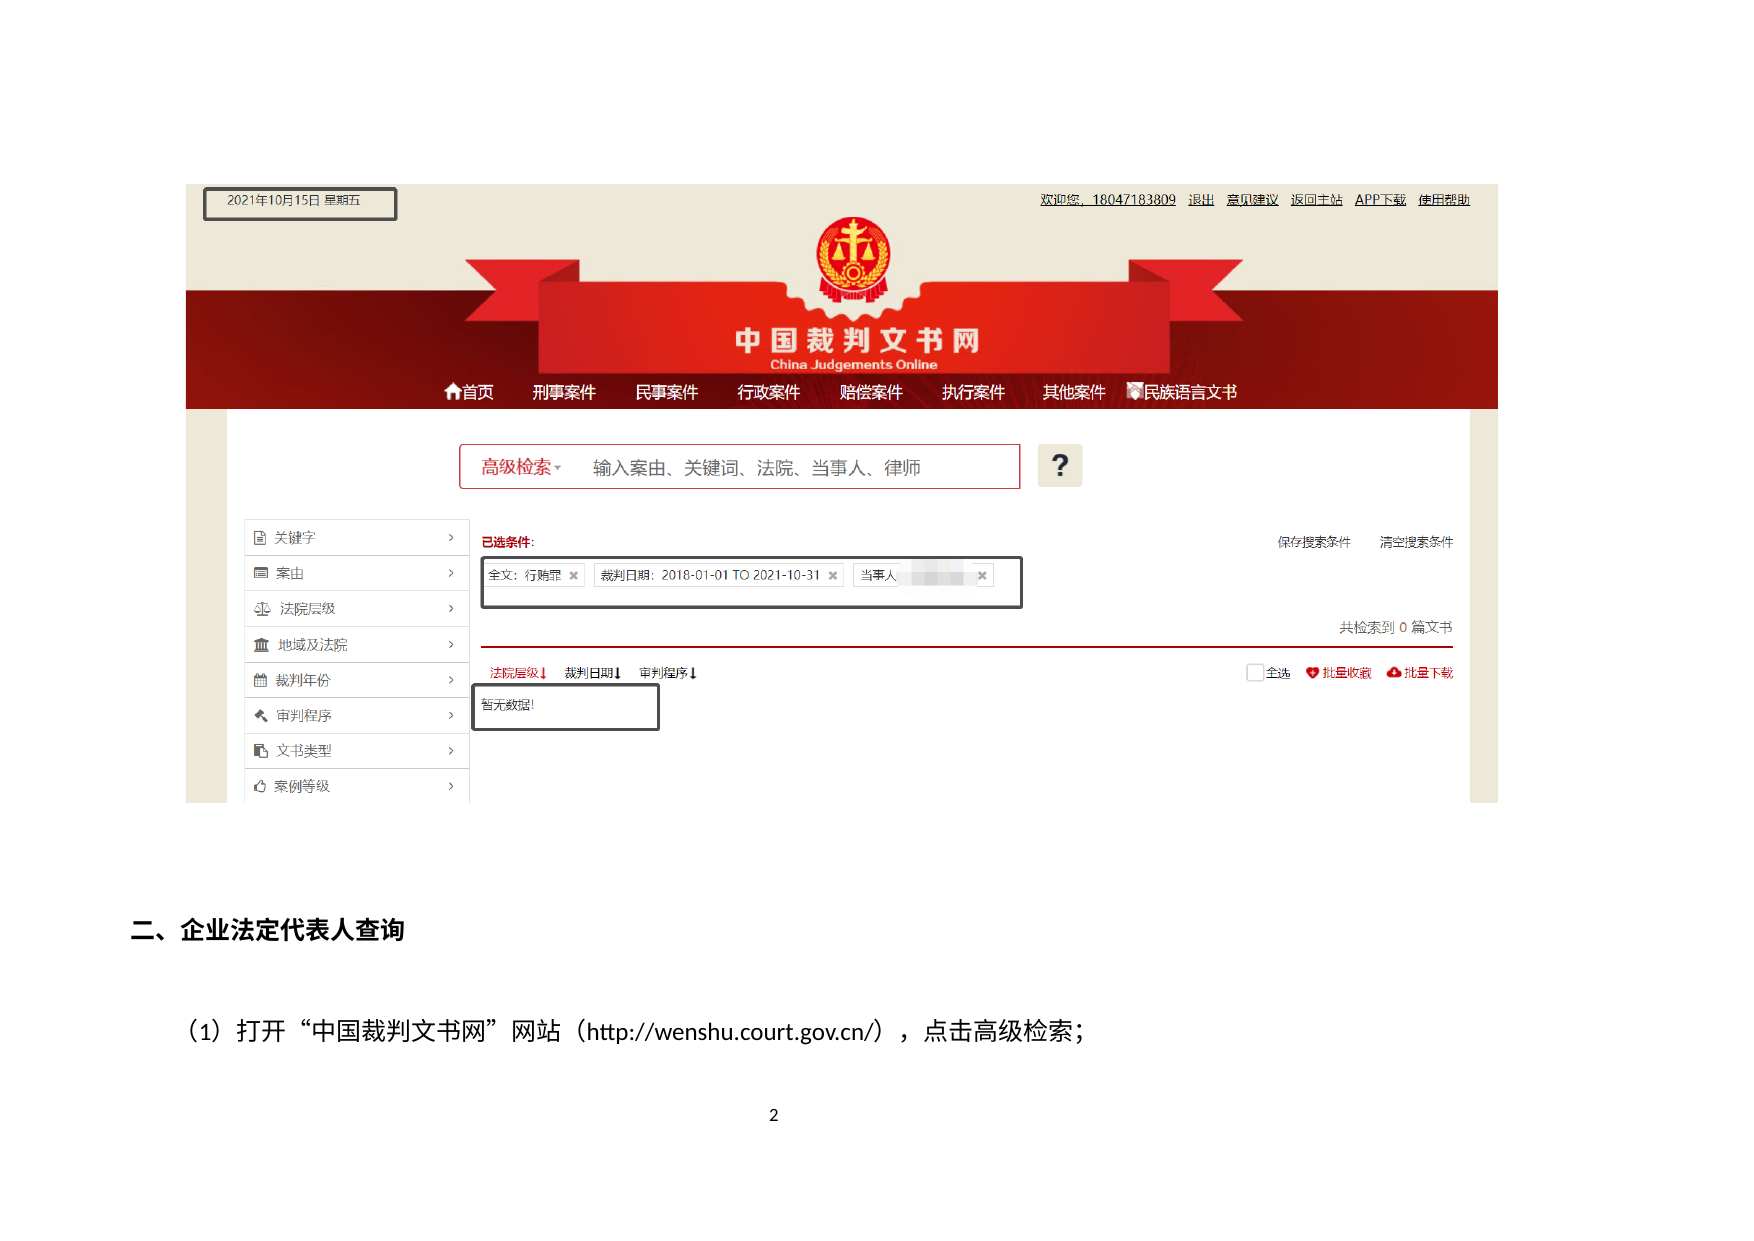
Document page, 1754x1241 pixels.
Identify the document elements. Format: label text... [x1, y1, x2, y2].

text （1）打开“中国裁判文书网”网站（http://wenshu.court.gov.cn/），点击高级检索； [130, 997, 1592, 1062]
picture [185, 184, 1498, 803]
